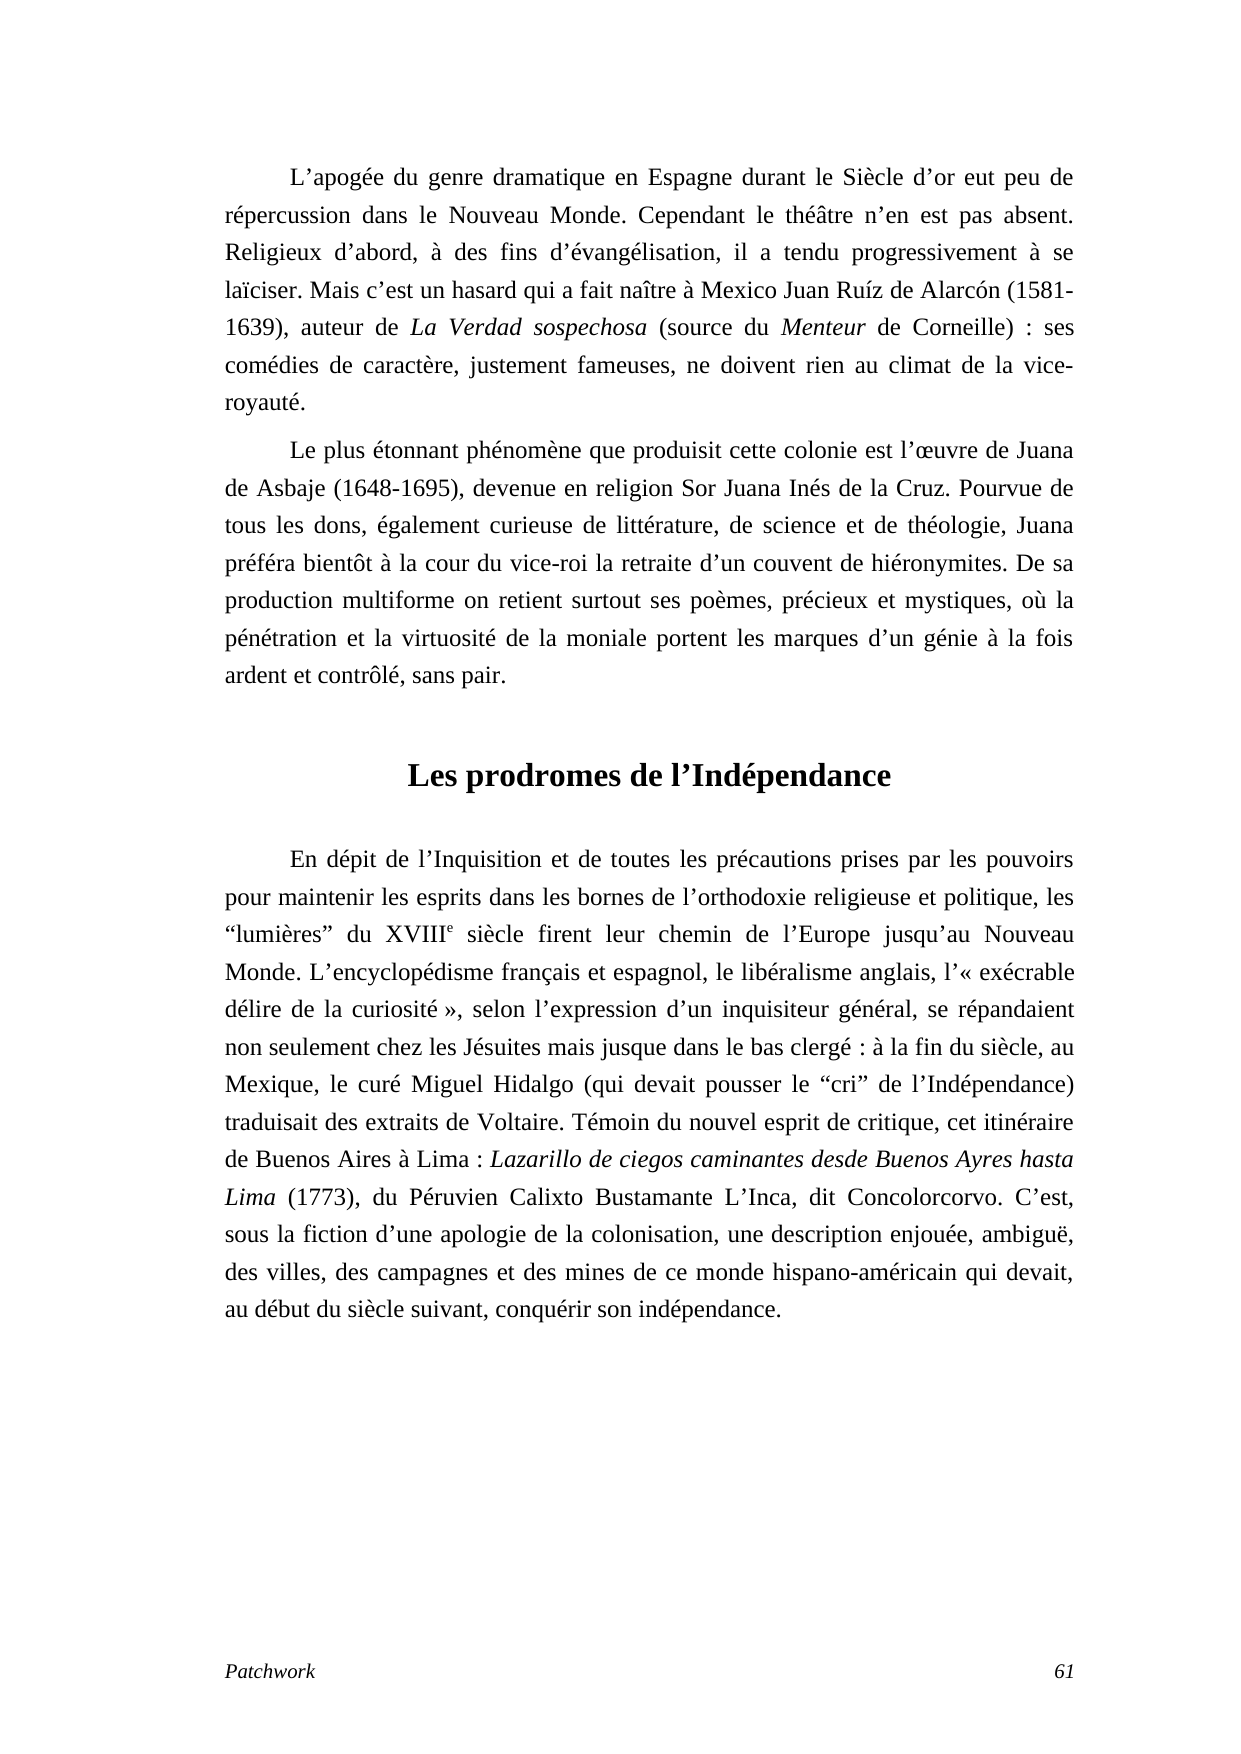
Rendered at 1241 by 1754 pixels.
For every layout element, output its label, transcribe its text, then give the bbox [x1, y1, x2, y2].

text L’apogée du genre dramatique en Espagne durant le Siècle d’or eut peu de répercussion dans le Nouveau Monde. Cependant le théâtre n’en est pas absent. Religieux d’abord, à des fins d’évangélisation, il a tendu progressivement à se laïciser. Mais c’est un hasard qui a fait naître à Mexico Juan Ruíz de Alarcón (1581-1639), auteur de La Verdad sospechosa (source du Menteur de Corneille) : ses comédies de caractère, justement fameuses, ne doivent rien au climat de la vice-royauté. [224, 153, 1075, 416]
text En dépit de l’Inquisition et de toutes les précautions prises par les pouvoirs pour maintenir les esprits dans les bornes de l’orthodoxie religieuse et politique, les “lumières” du XVIIIe siècle firent leur chemin de l’Europe jusqu’au Nouveau Monde. L’encyclopédisme français et espagnol, le libéralisme anglais, l’« exécrable délire de la curiosité », selon l’expression d’un inquisiteur général, se répandaient non seulement chez les Jésuites mais jusque dans le bas clergé : à la fin du siècle, au Mexique, le curé Miguel Hidalgo (qui devait pousser le “cri” de l’Indépendance) traduisait des extraits de Voltaire. Témoin du nouvel esprit de critique, cet itinéraire de Buenos Aires à Lima : Lazarillo de ciegos caminantes desde Buenos Ayres hasta Lima (1773), du Péruvien Calixto Bustamante L’Inca, dit Concolorcorvo. C’est, sous la fiction d’une apologie de la colonisation, une description enjouée, ambiguë, des villes, des campagnes et des mines de ce monde hispano-américain qui devait, au début du siècle suivant, conquérir son indépendance. [224, 836, 1075, 1323]
text Le plus étonnant phénomène que produisit cette colonie est l’œuvre de Juana de Asbaje (1648-1695), devenue en religion Sor Juana Inés de la Cruz. Pourvue de tous les dons, également curieuse de littérature, de science et de théologie, Juana préféra bientôt à la cour du vice-roi la retraite d’un couvent de hiéronymites. De sa production multiforme on retient surtout ses poèmes, précieux et mystiques, où la pénétration et la virtuosité de la moniale portent les marques d’un génie à la fois ardent et contrôlé, sans pair. [224, 426, 1075, 689]
subtitle Les prodromes de l’Indépendance [298, 756, 1001, 794]
